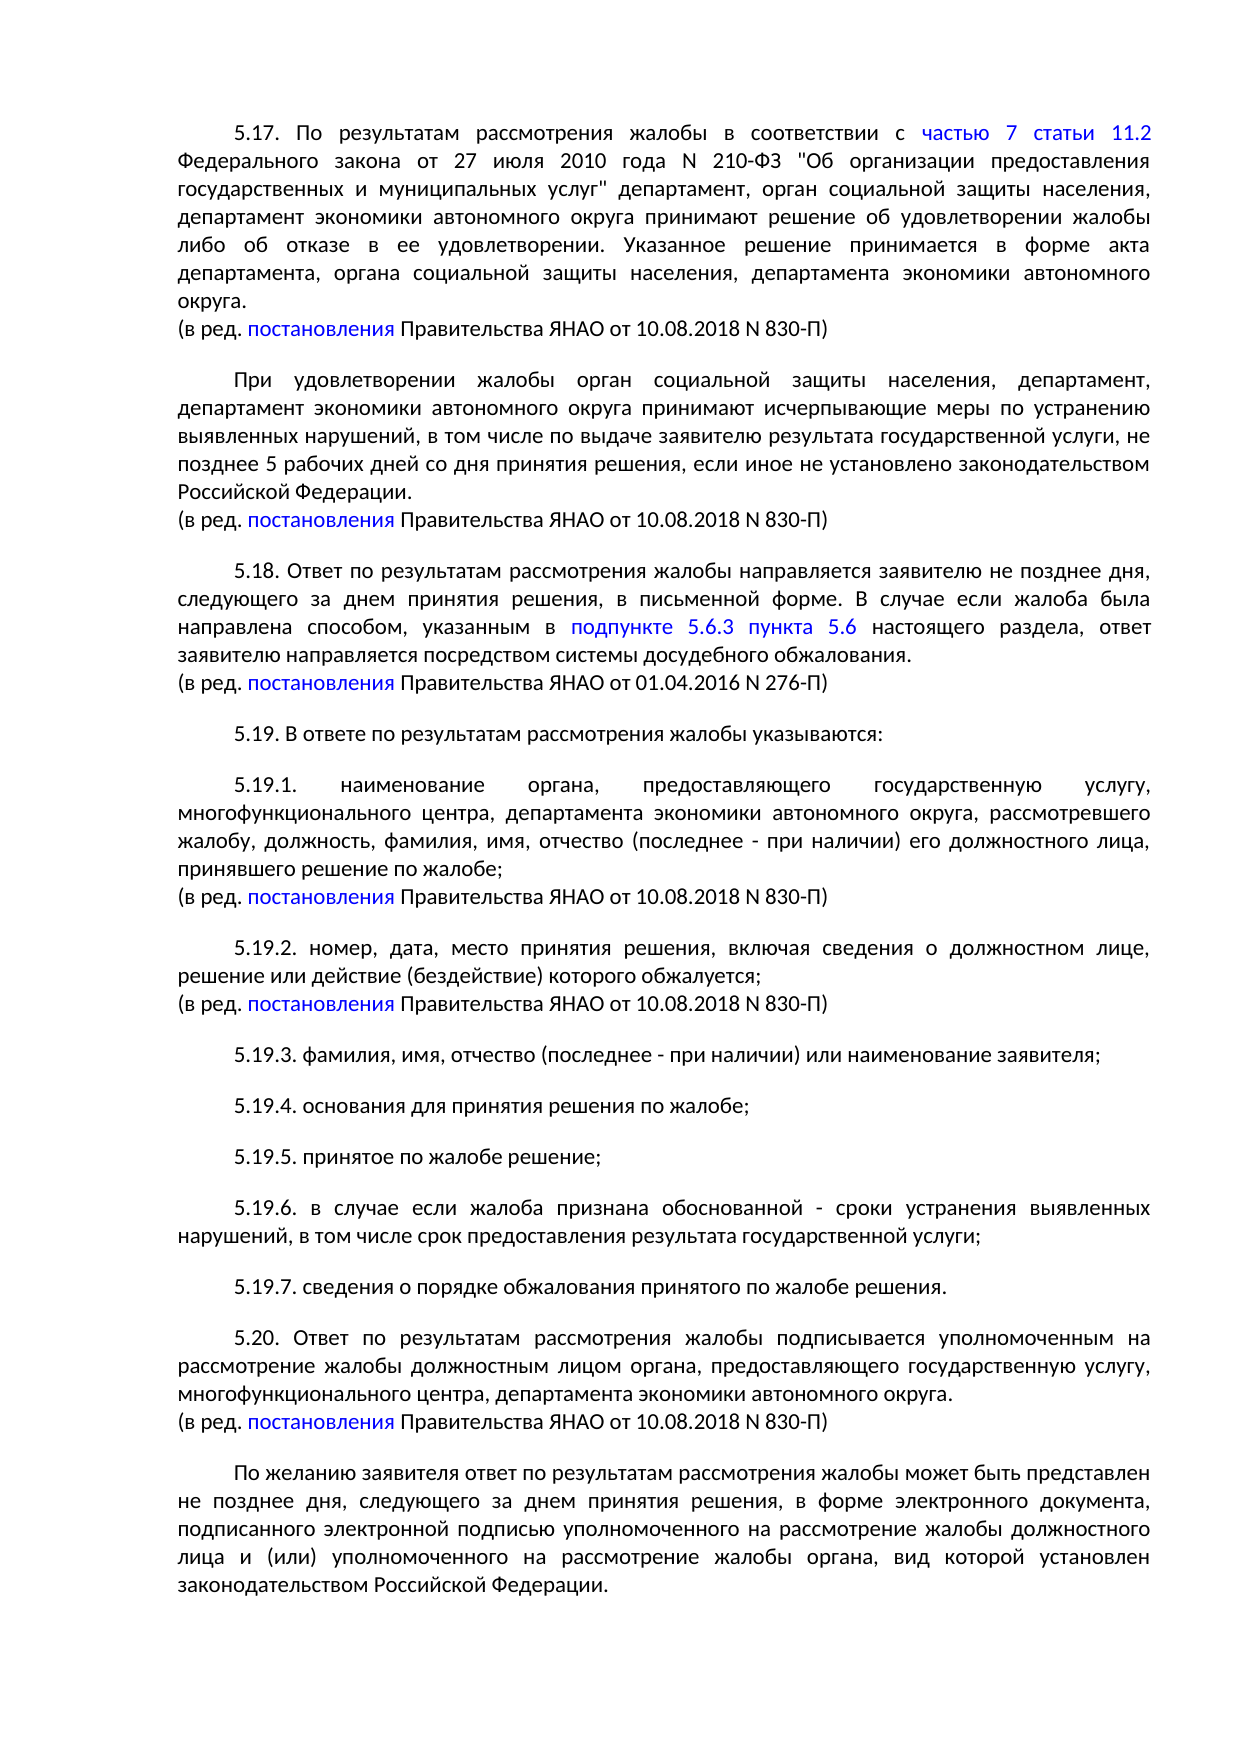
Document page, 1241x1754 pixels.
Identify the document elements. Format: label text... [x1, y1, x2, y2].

text (в ред. постановления Правительства ЯНАО от 10.08.2018 N 830-П) [177, 989, 1152, 1017]
text 5.19.3. фамилия, имя, отчество (последнее - при наличии) или наименование заявителя; [177, 1040, 1152, 1068]
text 5.18. Ответ по результатам рассмотрения жалобы направляется заявителю не позднее дня, следующего за днем принятия решения, в письменной форме. В случае если жалоба была направлена способом, указанным в подпункте 5.6.3 пункта 5.6 настоящего раздела, ответ заявителю направляется посредством системы досудебного обжалования. [177, 556, 1152, 668]
text 5.19.5. принятое по жалобе решение; [177, 1142, 1152, 1170]
text 5.17. По результатам рассмотрения жалобы в соответствии с частью 7 статьи 11.2 Федерального закона от 27 июля 2010 года N 210-ФЗ "Об организации предоставления государственных и муниципальных услуг" департамент, орган социальной защиты населения, департамент экономики автономного округа принимают решение об удовлетворении жалобы либо об отказе в ее удовлетворении. Указанное решение принимается в форме акта департамента, органа социальной защиты населения, департамента экономики автономного округа. [177, 118, 1152, 314]
text 5.19.2. номер, дата, место принятия решения, включая сведения о должностном лице, решение или действие (бездействие) которого обжалуется; [177, 933, 1152, 989]
text (в ред. постановления Правительства ЯНАО от 10.08.2018 N 830-П) [177, 882, 1152, 910]
text (в ред. постановления Правительства ЯНАО от 10.08.2018 N 830-П) [177, 314, 1152, 342]
text (в ред. постановления Правительства ЯНАО от 10.08.2018 N 830-П) [177, 505, 1152, 533]
text 5.20. Ответ по результатам рассмотрения жалобы подписывается уполномоченным на рассмотрение жалобы должностным лицом органа, предоставляющего государственную услугу, многофункционального центра, департамента экономики автономного округа. [177, 1323, 1152, 1407]
text (в ред. постановления Правительства ЯНАО от 01.04.2016 N 276-П) [177, 668, 1152, 696]
text 5.19.4. основания для принятия решения по жалобе; [177, 1091, 1152, 1119]
text (в ред. постановления Правительства ЯНАО от 10.08.2018 N 830-П) [177, 1407, 1152, 1435]
text 5.19.1. наименование органа, предоставляющего государственную услугу, многофункционального центра, департамента экономики автономного округа, рассмотревшего жалобу, должность, фамилия, имя, отчество (последнее - при наличии) его должностного лица, принявшего решение по жалобе; [177, 770, 1152, 882]
text При удовлетворении жалобы орган социальной защиты населения, департамент, департамент экономики автономного округа принимают исчерпывающие меры по устранению выявленных нарушений, в том числе по выдаче заявителю результата государственной услуги, не позднее 5 рабочих дней со дня принятия решения, если иное не установлено законодательством Российской Федерации. [177, 365, 1152, 505]
text По желанию заявителя ответ по результатам рассмотрения жалобы может быть представлен не позднее дня, следующего за днем принятия решения, в форме электронного документа, подписанного электронной подписью уполномоченного на рассмотрение жалобы должностного лица и (или) уполномоченного на рассмотрение жалобы органа, вид которой установлен законодательством Российской Федерации. [177, 1458, 1152, 1598]
text 5.19.7. сведения о порядке обжалования принятого по жалобе решения. [177, 1272, 1152, 1300]
text 5.19.6. в случае если жалоба признана обоснованной - сроки устранения выявленных нарушений, в том числе срок предоставления результата государственной услуги; [177, 1193, 1152, 1249]
text 5.19. В ответе по результатам рассмотрения жалобы указываются: [177, 719, 1152, 747]
